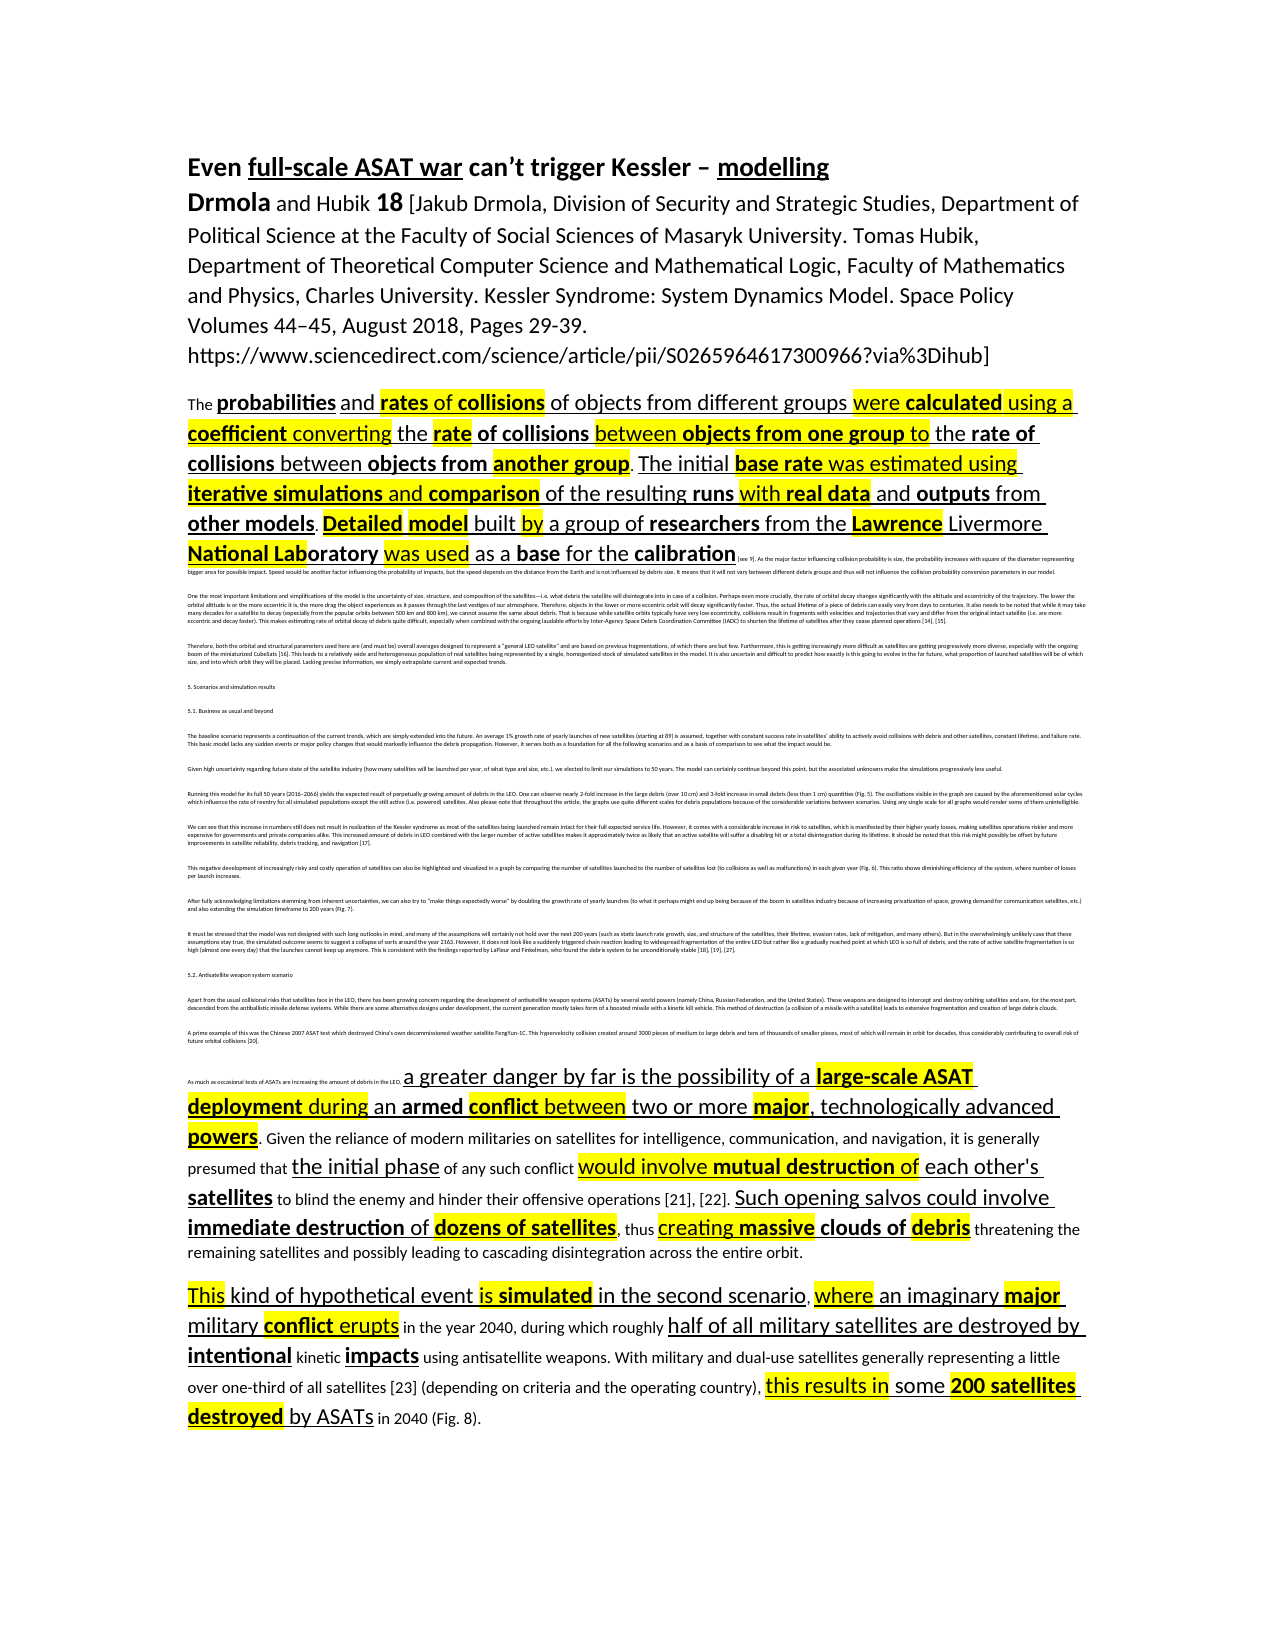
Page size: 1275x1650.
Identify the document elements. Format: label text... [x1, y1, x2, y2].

text As much as occasional tests of ASATs are increasing the amount of debris in the LEO, a greater danger by far is the possibility of a large-scale ASAT deployment during an armed conflict between two or more major, technologically advanced powers. Given the reliance of modern militaries on satellites for intelligence, communication, and navigation, it is generally presumed that the initial phase of any such conflict would involve mutual destruction of each other's satellites to blind the enemy and hinder their offensive operations [21], [22]. Such opening salvos could involve immediate destruction of dozens of satellites, thus creating massive clouds of debris threatening the remaining satellites and possibly leading to cascading disintegration across the entire orbit. [187, 1062, 1087, 1263]
text This kind of hypothetical event is simulated in the second scenario, where an imaginary major military conflict erupts in the year 2040, during which roughly half of all military satellites are destroyed by intentional kinetic impacts using antisatellite weapons. With military and dual-use satellites generally representing a little over one-third of all satellites [23] (depending on criteria and the operating country), this results in some 200 satellites destroyed by ASATs in 2040 (Fig. 8). [187, 1281, 1087, 1430]
subtitle Even full-scale ASAT war can’t trigger Kessler – modelling [187, 150, 1087, 183]
text Drmola and Hubik 18 [Jakub Drmola, Division of Security and Strategic Studies, Department of Political Science at the Faculty of Social Sciences of Masaryk University. Tomas Hubik, Department of Theoretical Computer Science and Mathematical Logic, Faculty of Mathematics and Physics, Charles University. Kessler Syndrome: System Dynamics Model. Space Policy Volumes 44–45, August 2018, Pages 29-39. https://www.sciencedirect.com/science/article/pii/S0265964617300966?via%3Dihub] [187, 186, 1087, 370]
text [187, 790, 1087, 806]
text The probabilities and rates of collisions of objects from different groups were calculated using a coefficient converting the rate of collisions between objects from one group to the rate of collisions between objects from another group. The initial base rate was estimated using iterative simulations and comparison of the resulting runs with real data and outputs from other models. Detailed model built by a group of researchers from the Lawrence Livermore National Laboratory was used as a base for the calibration [see 9]. As the major factor influencing collision probability is size, the probability increases with square of the diameter representing bigger area for possible impact. Speed would be another factor influencing the probability of impacts, but the speed depends on the distance from the Earth and is not influenced by debris size. It means that it will not vary between different debris groups and thus will not influence the collision probability conversion parameters in our model. [187, 388, 1087, 576]
